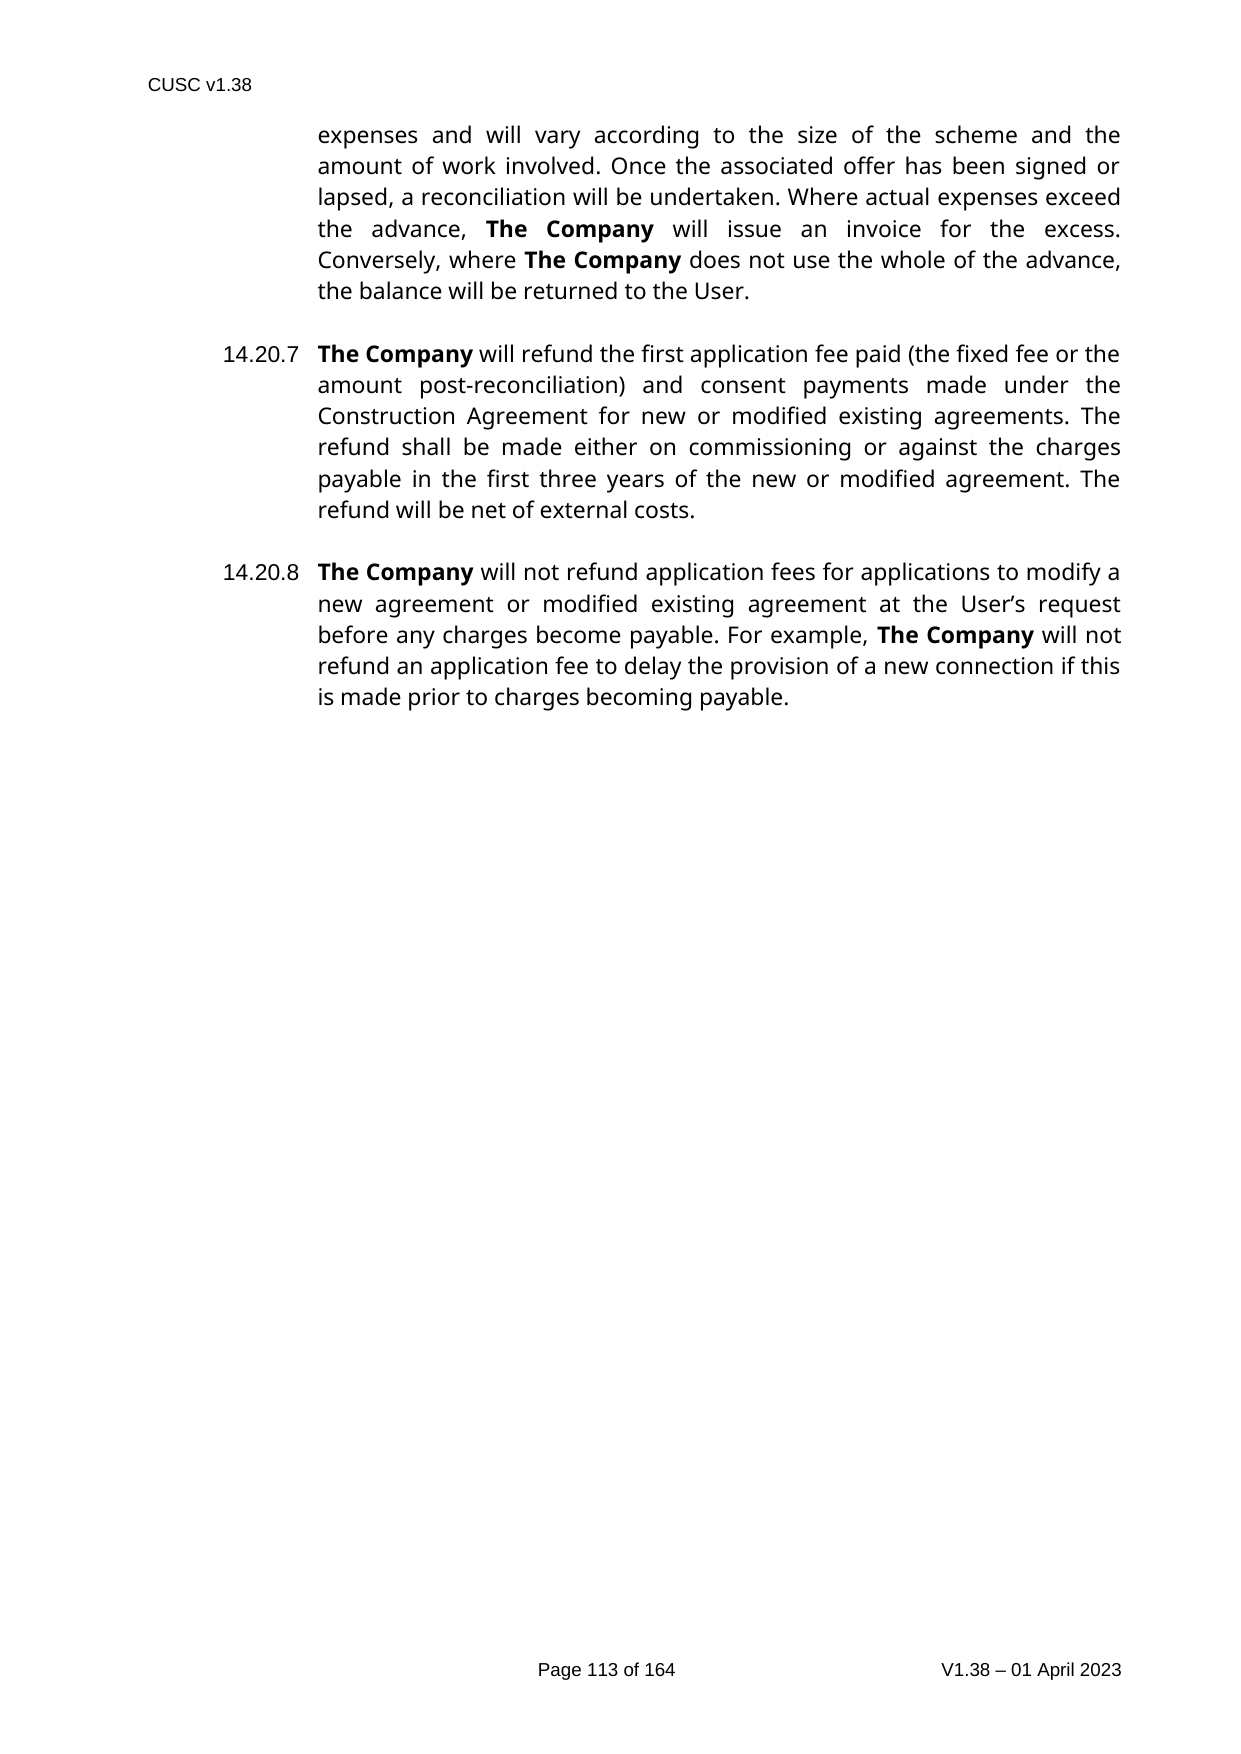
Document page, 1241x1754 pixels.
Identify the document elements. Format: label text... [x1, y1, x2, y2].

list The Company will refund the first application fee paid (the fixed fee or the amount post-reconciliation) and consent payments made under the Construction Agreement for new or modified existing agreements. The refund shall be made either on commissioning or against the charges payable in the first three years of the new or modified agreement. The refund will be net of external costs. [223, 337, 1121, 525]
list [223, 119, 1121, 306]
list The Company will not refund application fees for applications to modify a new agreement or modified existing agreement at the User’s request before any charges become payable. For example, The Company will not refund an application fee to delay the provision of a new connection if this is made prior to charges becoming payable. [223, 556, 1121, 712]
